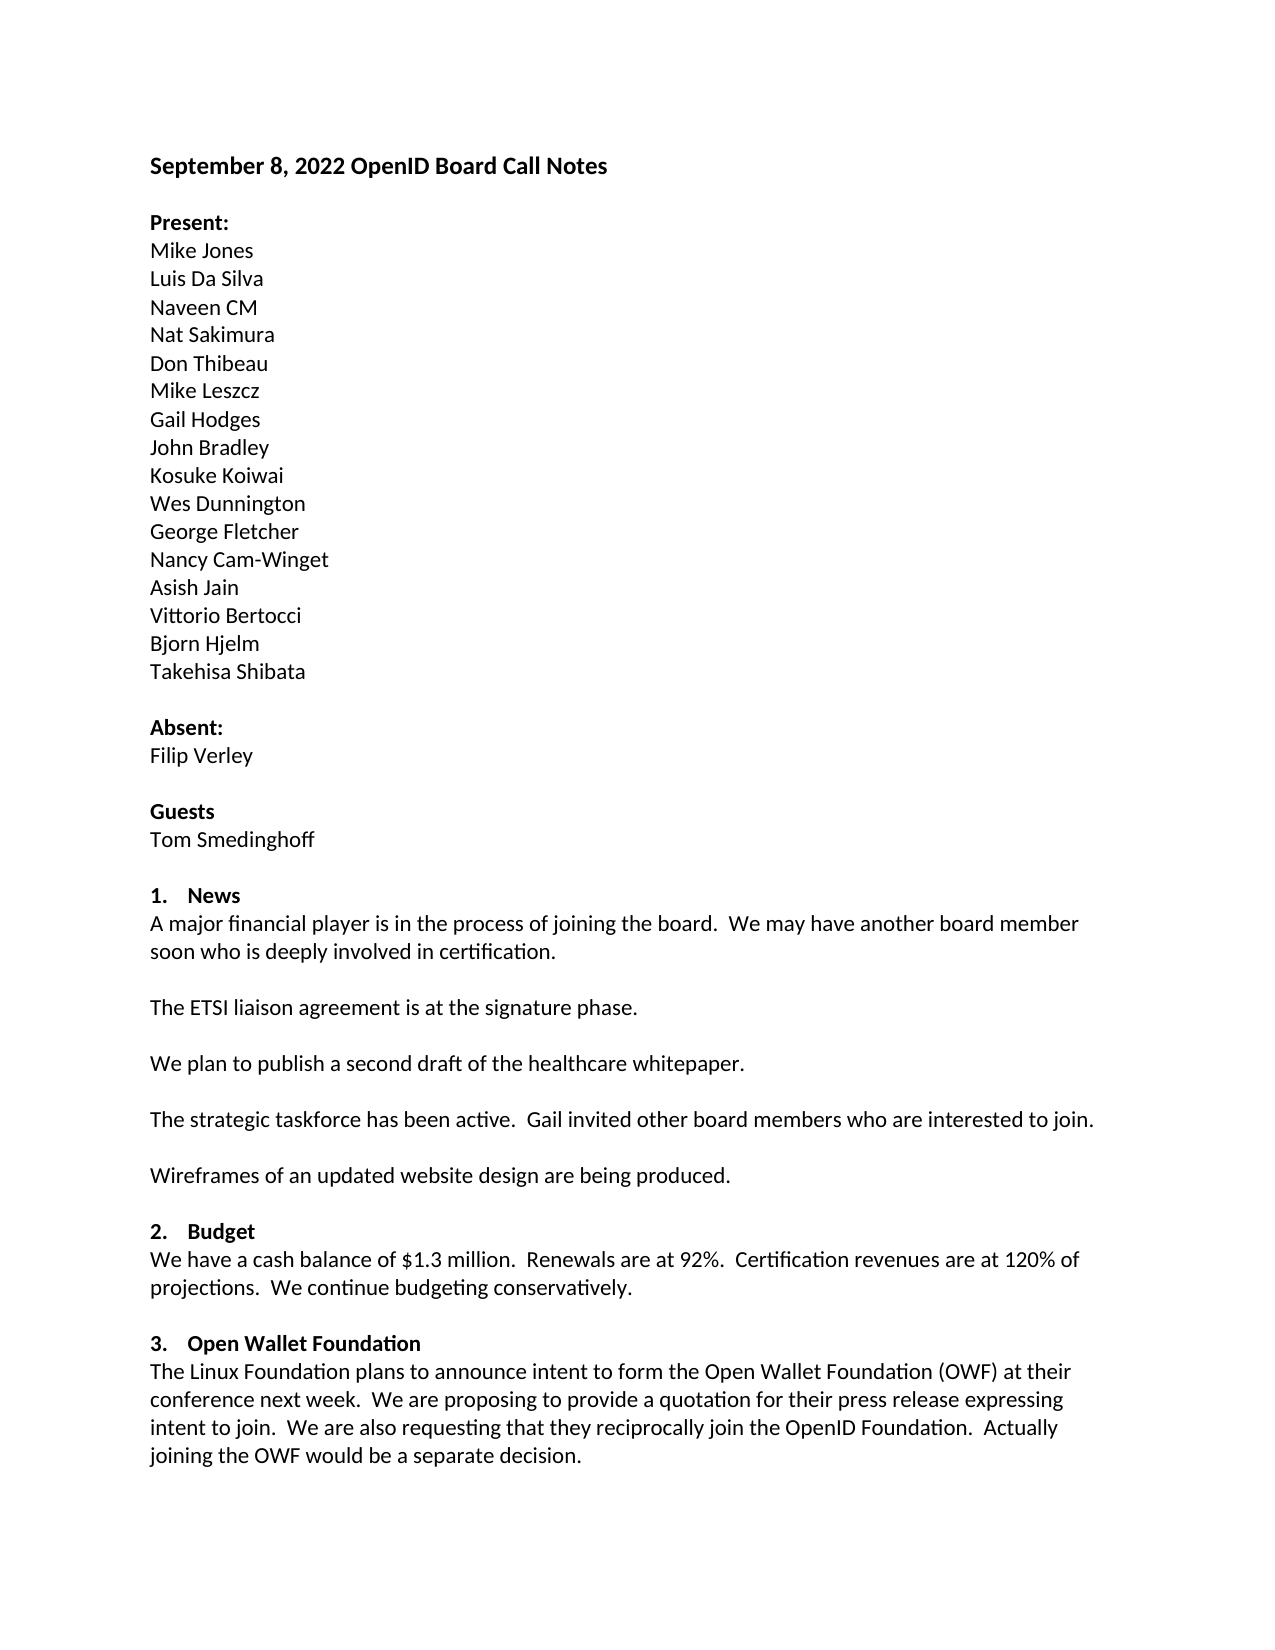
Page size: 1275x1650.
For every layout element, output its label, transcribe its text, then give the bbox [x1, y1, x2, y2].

text Vittorio Bertocci [150, 601, 1125, 629]
text We plan to publish a second draft of the healthcare whitepaper. [150, 1049, 1125, 1077]
text Luis Da Silva [150, 264, 1125, 293]
text Takehisa Shibata [150, 657, 1125, 685]
text Kosuke Koiwai [150, 461, 1125, 489]
text Tom Smedinghoff [150, 825, 1125, 853]
text September 8, 2022 OpenID Board Call Notes [150, 150, 1125, 181]
text Guests [150, 797, 1125, 825]
list News [150, 881, 1125, 909]
text The Linux Foundation plans to announce intent to form the Open Wallet Foundation (OWF) at their conference next week. We are proposing to provide a quotation for their press release expressing intent to join. We are also requesting that they reciprocally join the OpenID Foundation. Actually joining the OWF would be a separate decision. [150, 1357, 1125, 1469]
text Don Thibeau [150, 349, 1125, 377]
text Nat Sakimura [150, 321, 1125, 349]
list Budget [150, 1217, 1125, 1245]
text Asish Jain [150, 573, 1125, 601]
text Bjorn Hjelm [150, 629, 1125, 657]
text Filip Verley [150, 741, 1125, 769]
text Absent: [150, 713, 1125, 741]
text Present: [150, 208, 1125, 237]
text Nancy Cam-Winget [150, 545, 1125, 573]
text Naveen CM [150, 293, 1125, 321]
text Mike Jones [150, 237, 1125, 264]
text Wireframes of an updated website design are being produced. [150, 1161, 1125, 1189]
text We have a cash balance of $1.3 million. Renewals are at 92%. Certification revenues are at 120% of projections. We continue budgeting conservatively. [150, 1245, 1125, 1301]
text The strategic taskforce has been active. Gail invited other board members who are interested to join. [150, 1105, 1125, 1133]
text The ETSI liaison agreement is at the signature phase. [150, 993, 1125, 1021]
text Gail Hodges [150, 405, 1125, 433]
list Open Wallet Foundation [150, 1329, 1125, 1357]
text John Bradley [150, 433, 1125, 461]
text A major financial player is in the process of joining the board. We may have another board member soon who is deeply involved in certification. [150, 909, 1125, 965]
text Mike Leszcz [150, 377, 1125, 405]
text Wes Dunnington [150, 489, 1125, 517]
text George Fletcher [150, 517, 1125, 545]
